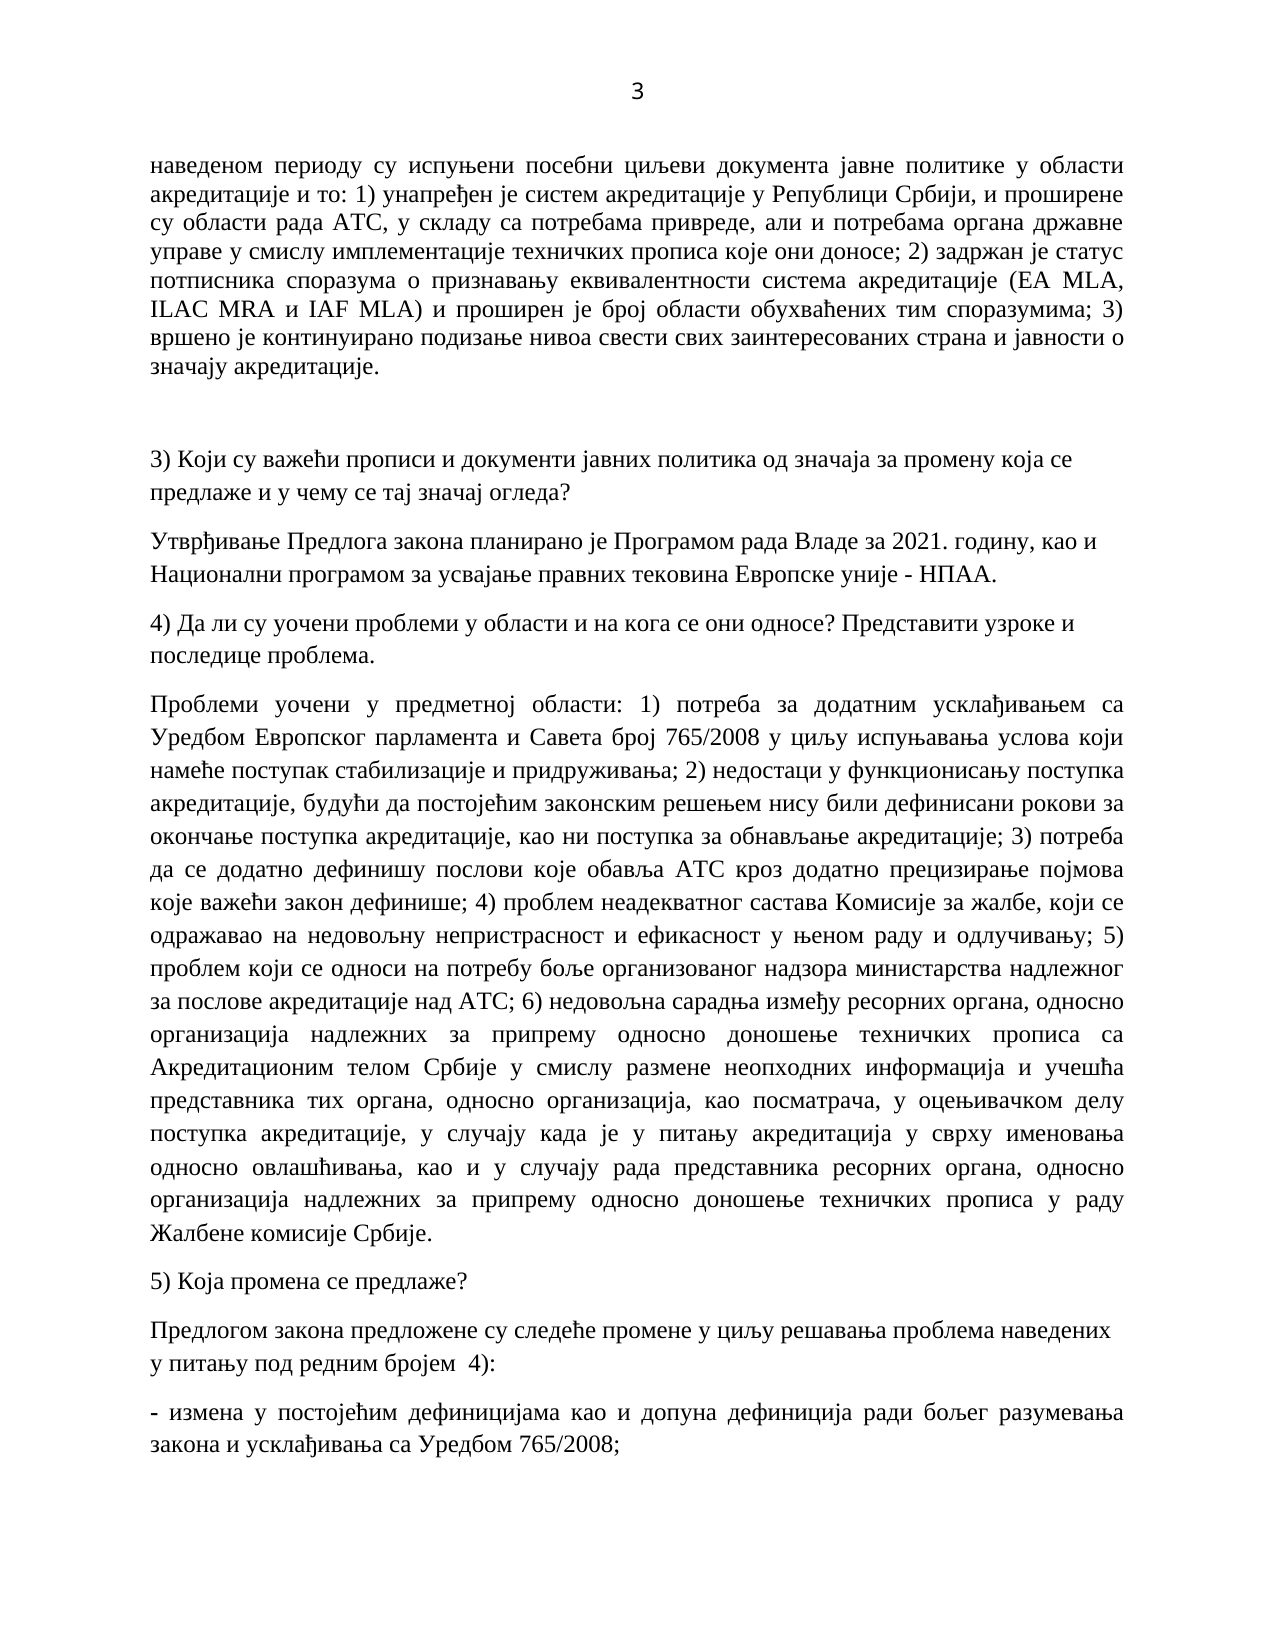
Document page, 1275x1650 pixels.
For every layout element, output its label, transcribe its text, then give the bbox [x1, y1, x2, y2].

text Утврђивање Предлога закона планирано је Програмом рада Владе за 2021. годину, као и Национални програмом за усвајање правних тековина Европске уније - НПАА. [150, 526, 1125, 588]
text 3) Који су важећи прописи и документи јавних политика од значаја за промену која се предлаже и у чему се тај значај огледа? [150, 444, 1125, 506]
text Проблеми уочени у предметној области: 1) потреба за додатним усклађивањем са Уредбом Европског парламента и Савета број 765/2008 у циљу испуњавања услова који намеће поступак стабилизације и придруживања; 2) недостаци у функционисању поступка акредитације, будући да постојећим законским решењем нису били дефинисани рокови за окончање поступка акредитације, као ни поступка за обнављање акредитације; 3) потреба да се додатно дефинишу послови које обавља АТС кроз додатно прецизирање појмова које важећи закон дефинише; 4) проблем неадекватног састава Комисије за жалбе, који се одражавао на недовољну непристрасност и ефикасност у њеном раду и одлучивању; 5) проблем који се односи на потребу боље организованог надзора министарства надлежног за послове акредитације над АТС; 6) недовољна сарадња између ресорних органа, односно организација надлежних за припрему односно доношење техничких прописа са Акредитационим телом Србије у смислу размене неопходних информација и учешћа представника тих органа, односно организација, као посматрача, у оцењивачком делу поступка акредитације, у случају када је у питању акредитација у сврху именовања односно овлашћивања, као и у случају рада представника ресорних органа, односно организација надлежних за припрему односно доношење техничких прописа у раду Жалбене комисије Србије. [150, 689, 1125, 1246]
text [150, 150, 1125, 380]
text Предлогом закона предложене су следеће промене у циљу решавања проблема наведених у питању под редним бројем 4): [150, 1315, 1125, 1377]
text 5) Која промена се предлаже? [150, 1266, 1125, 1295]
text - измена у постојећим дефиницијама као и допуна дефиниција ради бољег разумевања закона и усклађивања са Уредбом 765/2008; [150, 1397, 1125, 1458]
text 4) Да ли су уочени проблеми у области и на кога се они односе? Представити узроке и последице проблема. [150, 608, 1125, 669]
